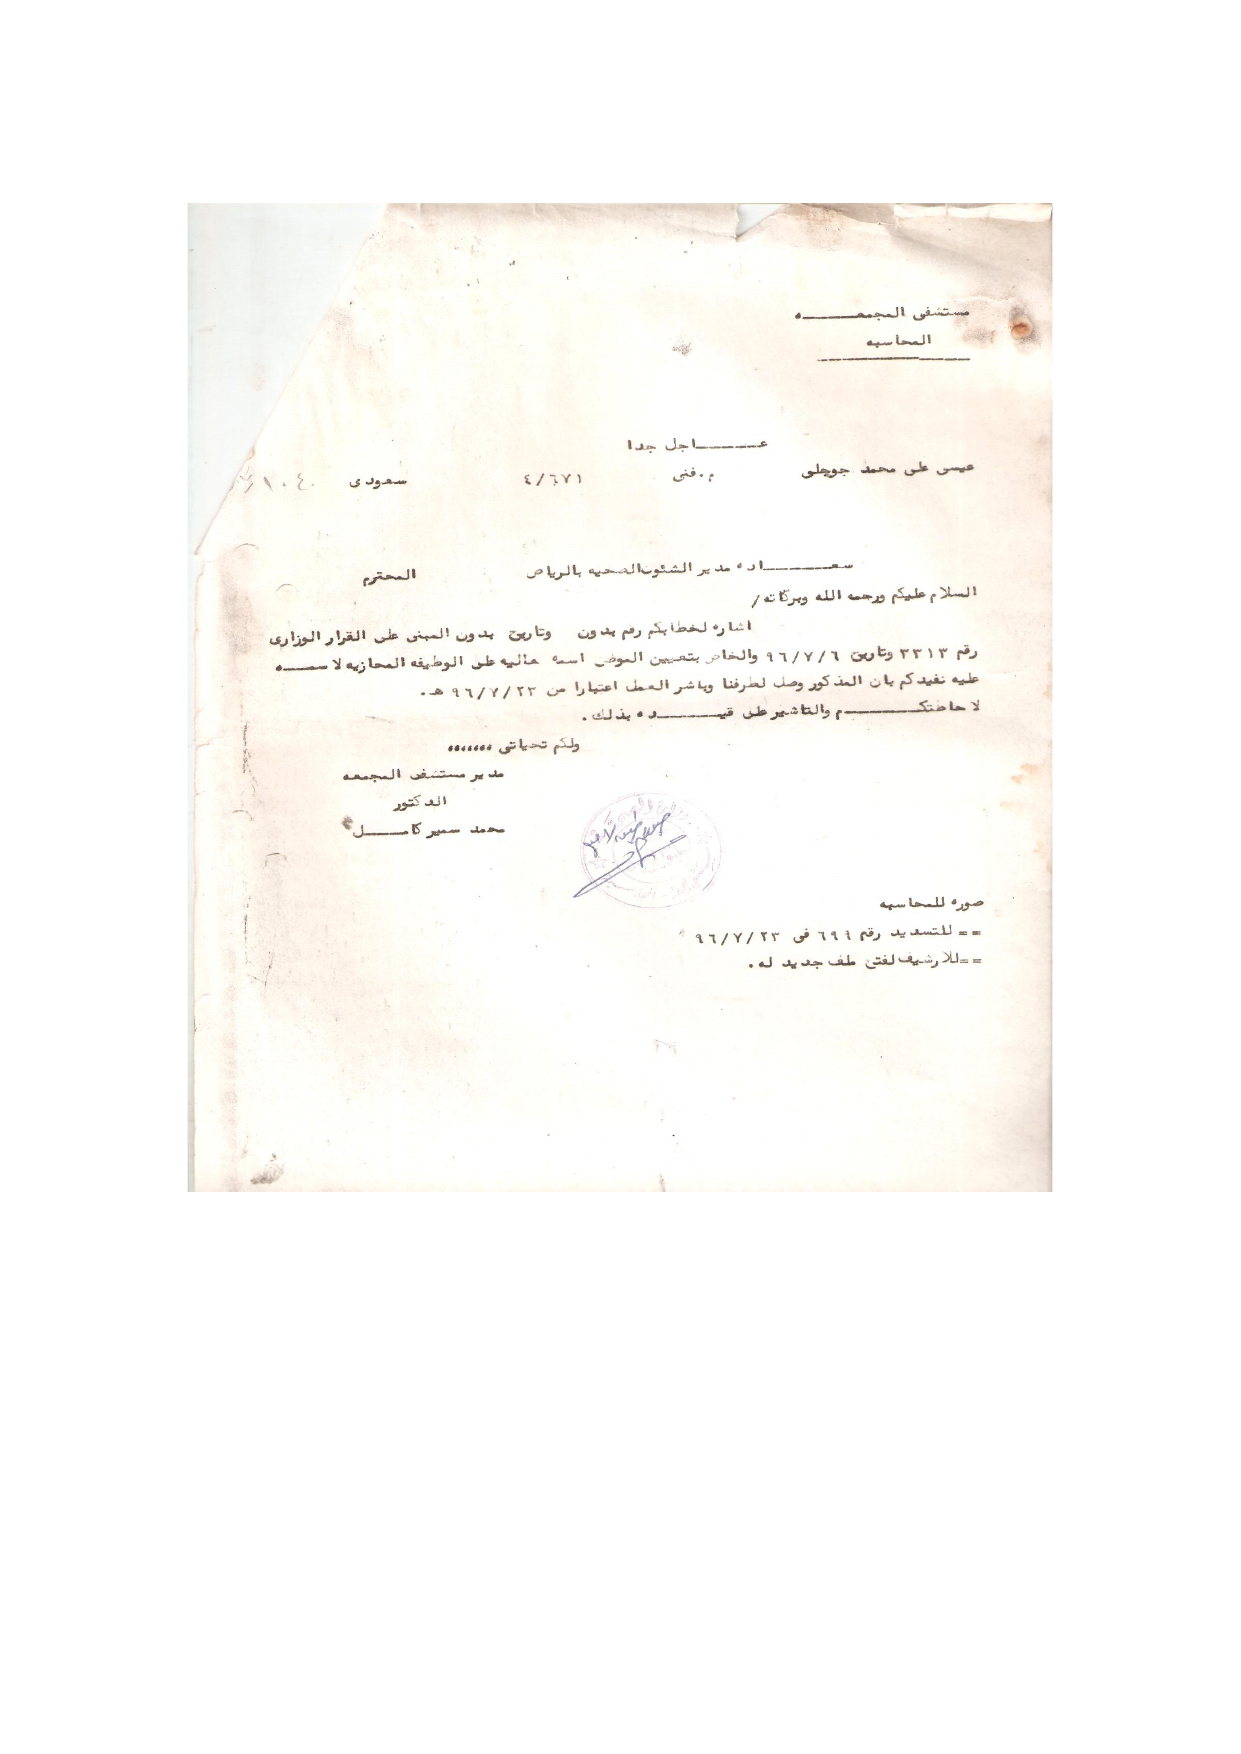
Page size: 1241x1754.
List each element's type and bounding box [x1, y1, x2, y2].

picture [187, 203, 1053, 1192]
